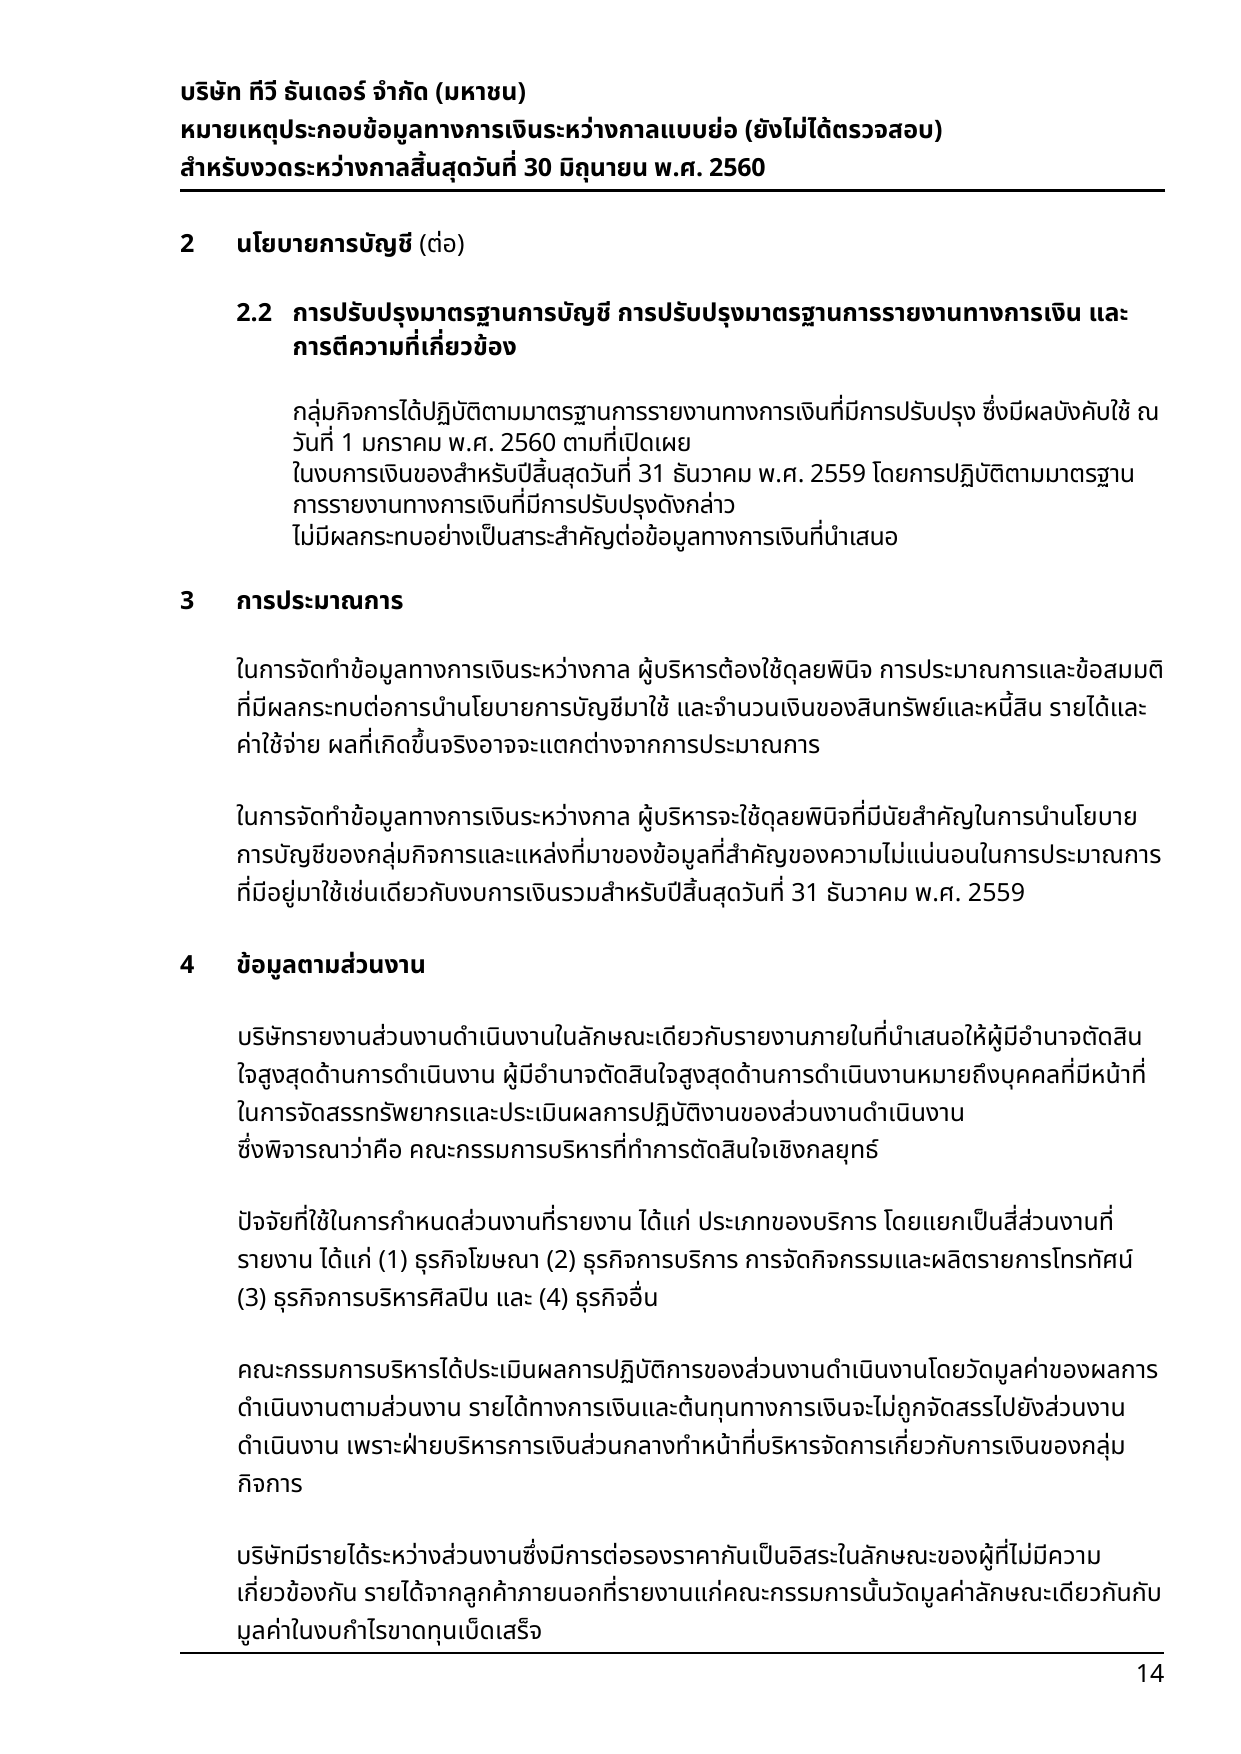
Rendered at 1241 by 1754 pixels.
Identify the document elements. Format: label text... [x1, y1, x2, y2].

text ในการจัดทำข้อมูลทางการเงินระหว่างกาล ผู้บริหารต้องใช้ดุลยพินิจ การประมาณการและข้อสมมติที่มีผลกระทบต่อการนำนโยบายการบัญชีมาใช้ และจำนวนเงินของสินทรัพย์และหนี้สิน รายได้และค่าใช้จ่าย ผลที่เกิดขึ้นจริงอาจจะแตกต่างจากการประมาณการ [236, 652, 1165, 765]
text คณะกรรมการบริหารได้ประเมินผลการปฏิบัติการของส่วนงานดำเนินงานโดยวัดมูลค่าของผลการดำเนินงานตามส่วนงาน รายได้ทางการเงินและต้นทุนทางการเงินจะไม่ถูกจัดสรรไปยังส่วนงานดำเนินงาน เพราะฝ่ายบริหารการเงินส่วนกลางทำหน้าที่บริหารจัดการเกี่ยวกับการเงินของกลุ่มกิจการ [237, 1352, 1165, 1503]
text 2.2 การปรับปรุงมาตรฐานการบัญชี การปรับปรุงมาตรฐานการรายงานทางการเงิน และการตีความที่เกี่ยวข้อง [236, 295, 1165, 362]
text บริษัทรายงานส่วนงานดำเนินงานในลักษณะเดียวกับรายงานภายในที่นำเสนอให้ผู้มีอำนาจตัดสินใจสูงสุดด้านการดำเนินงาน ผู้มีอำนาจตัดสินใจสูงสุดด้านการดำเนินงานหมายถึงบุคคลที่มีหน้าที่ในการจัดสรรทรัพยากรและประเมินผลการปฏิบัติงานของส่วนงานดำเนินงาน ซึ่งพิจารณาว่าคือ คณะกรรมการบริหารที่ทำการตัดสินใจเชิงกลยุทธ์ [237, 1019, 1165, 1170]
text 2 นโยบายการบัญชี (ต่อ) [180, 226, 1165, 264]
text 4 ข้อมูลตามส่วนงาน [180, 947, 1165, 985]
text กลุ่มกิจการได้ปฏิบัติตามมาตรฐานการรายงานทางการเงินที่มีการปรับปรุง ซึ่งมีผลบังคับใช้ ณ วันที่ 1 มกราคม พ.ศ. 2560 ตามที่เปิดเผย ในงบการเงินของสำหรับปีสิ้นสุดวันที่ 31 ธันวาคม พ.ศ. 2559 โดยการปฏิบัติตามมาตรฐานการรายงานทางการเงินที่มีการปรับปรุงดังกล่าว ไม่มีผลกระทบอย่างเป็นสาระสำคัญต่อข้อมูลทางการเงินที่นำเสนอ [292, 395, 1165, 551]
text บริษัทมีรายได้ระหว่างส่วนงานซึ่งมีการต่อรองราคากันเป็นอิสระในลักษณะของผู้ที่ไม่มีความเกี่ยวข้องกัน รายได้จากลูกค้าภายนอกที่รายงานแก่คณะกรรมการนั้นวัดมูลค่าลักษณะเดียวกันกับมูลค่าในงบกำไรขาดทุนเบ็ดเสร็จ [236, 1537, 1165, 1651]
text ปัจจัยที่ใช้ในการกำหนดส่วนงานที่รายงาน ได้แก่ ประเภทของบริการ โดยแยกเป็นสี่ส่วนงานที่รายงาน ได้แก่ (1) ธุรกิจโฆษณา (2) ธุรกิจการบริการ การจัดกิจกรรมและผลิตรายการโทรทัศน์ (3) ธุรกิจการบริหารศิลปิน และ (4) ธุรกิจอื่น [237, 1204, 1165, 1318]
text 3 การประมาณการ [180, 582, 1165, 620]
text ในการจัดทำข้อมูลทางการเงินระหว่างกาล ผู้บริหารจะใช้ดุลยพินิจที่มีนัยสำคัญในการนำนโยบายการบัญชีของกลุ่มกิจการและแหล่งที่มาของข้อมูลที่สำคัญของความไม่แน่นอนในการประมาณการที่มีอยู่มาใช้เช่นเดียวกับงบการเงินรวมสำหรับปีสิ้นสุดวันที่ 31 ธันวาคม พ.ศ. 2559 [236, 799, 1165, 913]
